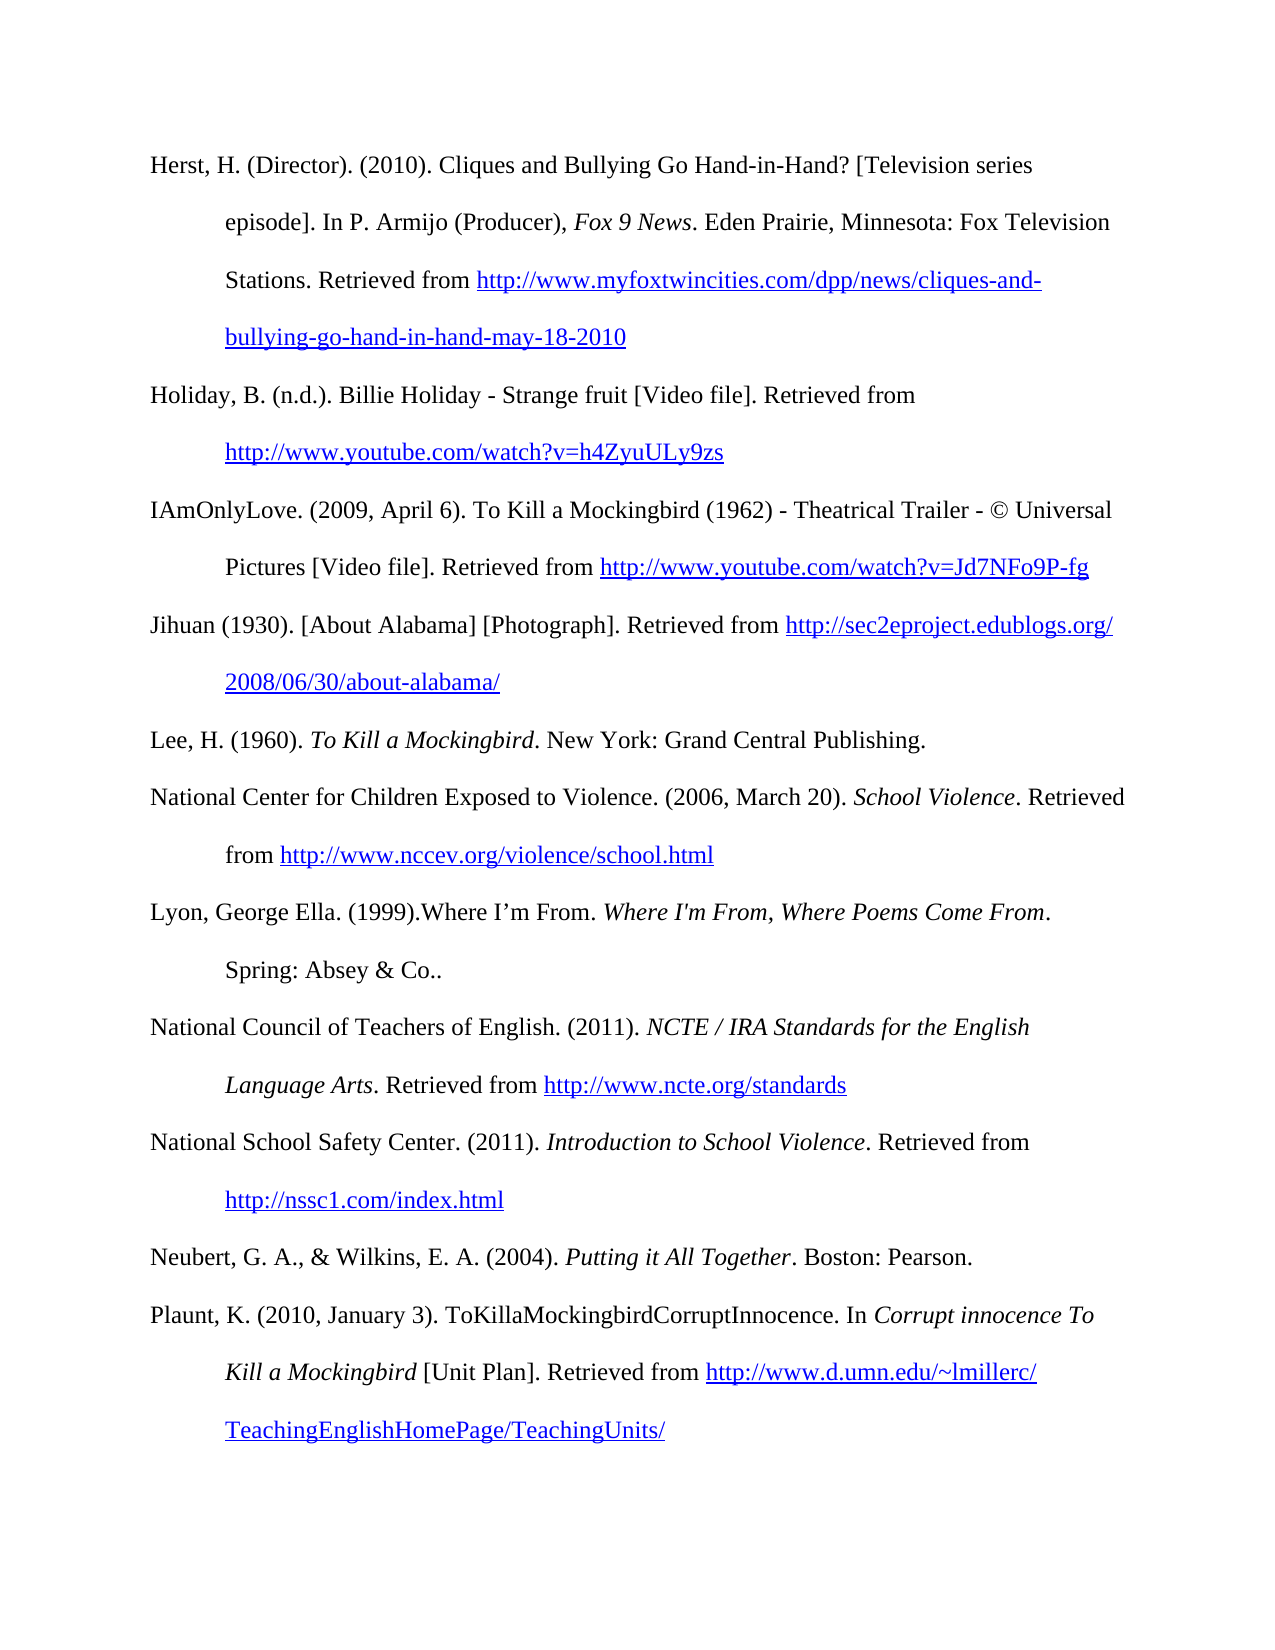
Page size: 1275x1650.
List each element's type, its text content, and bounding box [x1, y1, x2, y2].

text Lee, H. (1960). To Kill a Mockingbird. New York: Grand Central Publishing. [150, 725, 1125, 754]
text Jihuan (1930). [About Alabama] [Photograph]. Retrieved from http://sec2eproject.edublogs.org/‌2008/‌06/‌30/‌about-alabama/ [150, 610, 1125, 696]
text Herst, H. (Director). (2010). Cliques and Bullying Go Hand-in-Hand? [Television series episode]. In P. Armijo (Producer), Fox 9 News. Eden Prairie, Minnesota: Fox Television Stations. Retrieved from http://www.myfoxtwincities.com/‌dpp/‌news/‌cliques-and-bullying-go-hand-in-hand-may-18-2010 [150, 150, 1125, 351]
text National Council of Teachers of English. (2011). NCTE /‌ IRA Standards for the English Language Arts. Retrieved from http://www.ncte.org/‌standards [150, 1012, 1125, 1099]
text Neubert, G. A., & Wilkins, E. A. (2004). Putting it All Together. Boston: Pearson. [150, 1242, 1125, 1271]
text Holiday, B. (n.d.). Billie Holiday - Strange fruit [Video file]. Retrieved from http://www.youtube.com/‌watch?v=h4ZyuULy9zs [150, 380, 1125, 466]
text Plaunt, K. (2010, January 3). ToKillaMockingbirdCorruptInnocence. In Corrupt innocence To Kill a Mockingbird [Unit Plan]. Retrieved from http://www.d.umn.edu/‌~lmillerc/‌TeachingEnglishHomePage/‌TeachingUnits/ [150, 1300, 1125, 1444]
text IAmOnlyLove. (2009, April 6). To Kill a Mockingbird (1962) - Theatrical Trailer - © Universal Pictures [Video file]. Retrieved from http://www.youtube.com/‌watch?v=Jd7NFo9P-fg [150, 495, 1125, 581]
text Lyon, George Ella. (1999).Where I’m From. Where I'm From, Where Poems Come From. Spring: Absey & Co.. [150, 897, 1125, 984]
text National School Safety Center. (2011). Introduction to School Violence. Retrieved from http://nssc1.com/‌index.html [150, 1127, 1125, 1214]
text National Center for Children Exposed to Violence. (2006, March 20). School Violence. Retrieved from http://www.nccev.org/‌violence/‌school.html [150, 782, 1125, 869]
